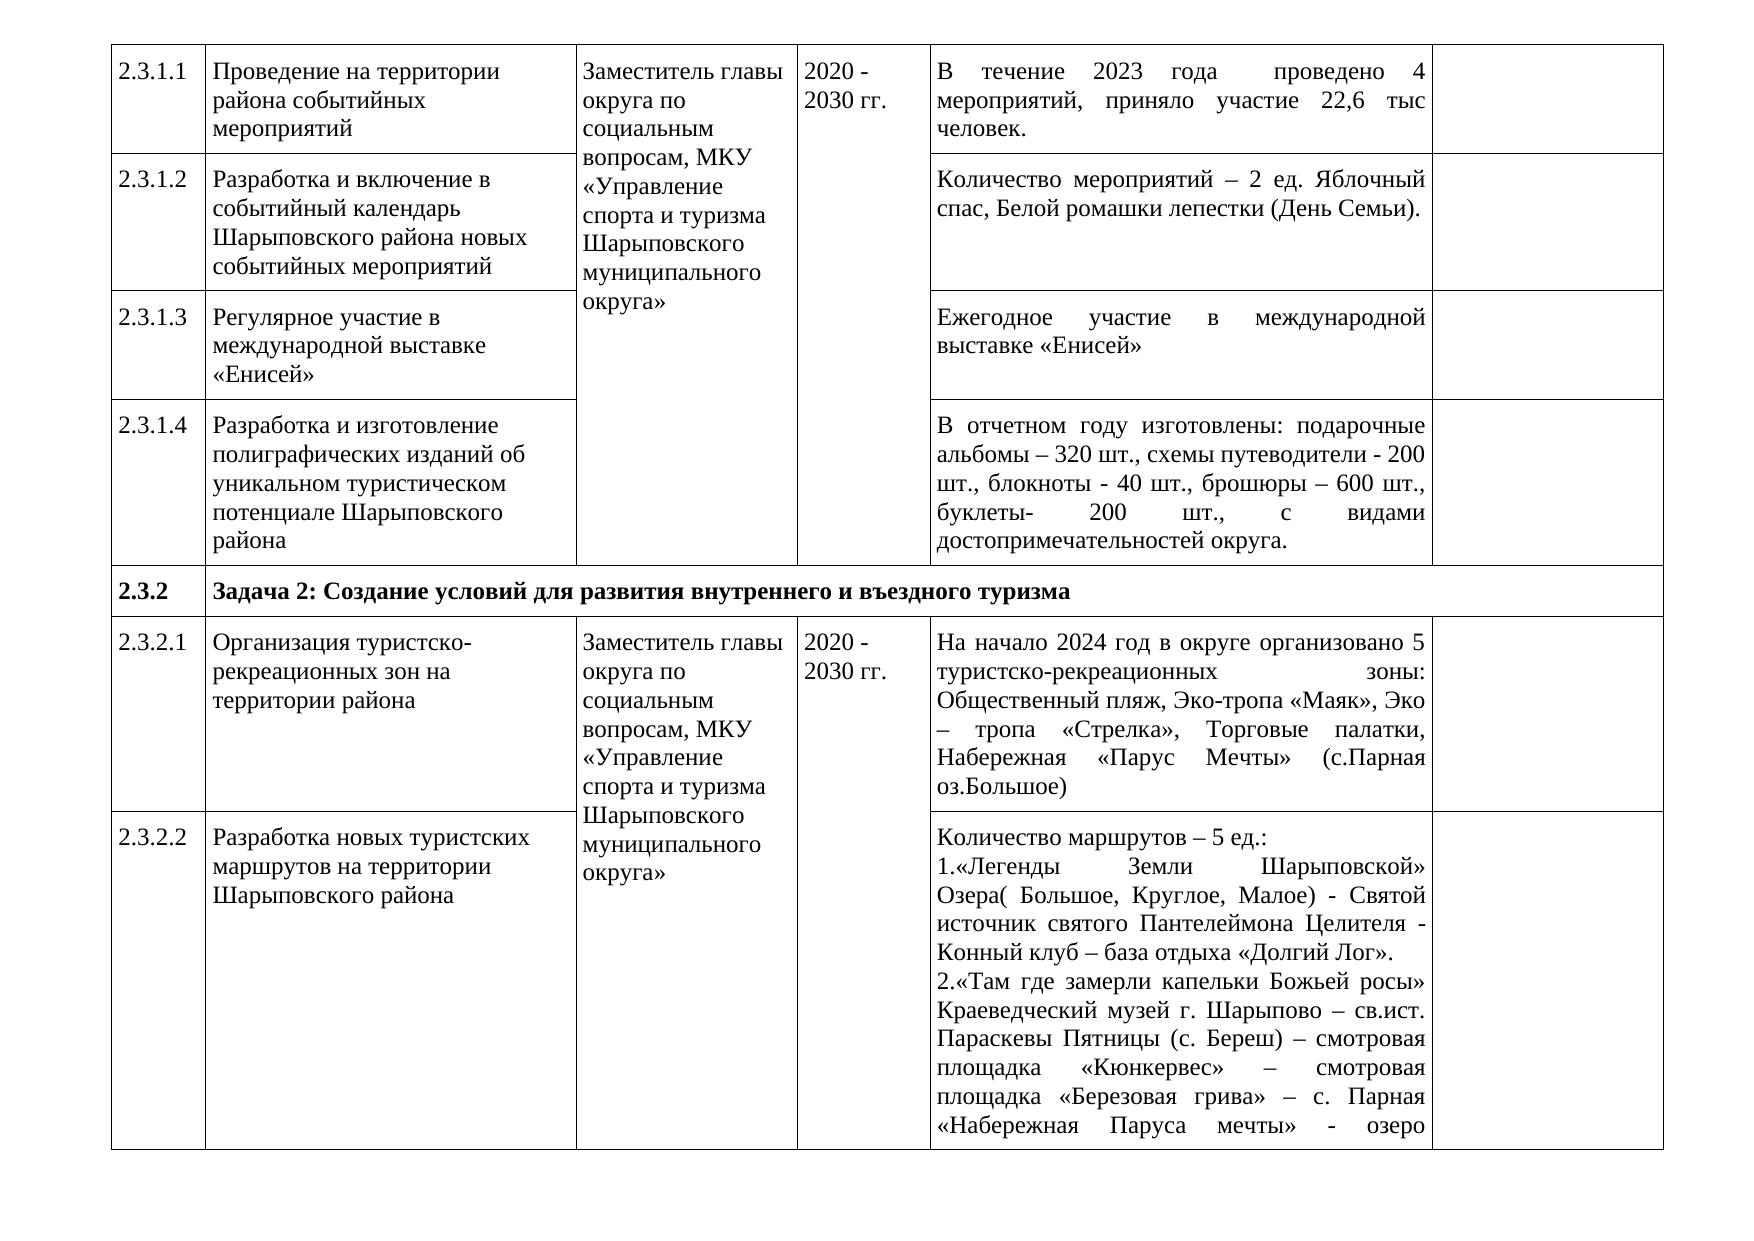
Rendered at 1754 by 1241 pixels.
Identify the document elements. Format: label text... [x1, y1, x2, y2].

table_cell 2.3.2.2 [112, 812, 205, 1149]
table_cell 2.3.2.1 [112, 617, 205, 811]
table_cell Заместитель главы округа по социальным вопросам, МКУ «Управление спорта и туризма Шарыповского муниципального округа» [577, 45, 797, 565]
table_cell [1433, 45, 1663, 153]
table_cell 2020 - 2030 гг. [798, 45, 930, 565]
table_cell Ежегодное участие в международной выставке «Енисей» [931, 291, 1432, 399]
table_cell 2020 - 2030 гг. [798, 617, 930, 1149]
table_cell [931, 812, 1432, 1149]
table_cell Задача 2: Создание условий для развития внутреннего и въездного туризма [206, 566, 1663, 616]
table_cell [1433, 400, 1663, 565]
table_cell 2.3.1.4 [112, 400, 205, 565]
table_cell Заместитель главы округа по социальным вопросам, МКУ «Управление спорта и туризма Шарыповского муниципального округа» [577, 617, 797, 1149]
table_cell В течение 2023 года проведено 4 мероприятий, приняло участие 22,6 тыс человек. [931, 45, 1432, 153]
table_cell Разработка и включение в событийный календарь Шарыповского района новых событийных мероприятий [206, 154, 576, 290]
table_cell Проведение на территории района событийных мероприятий [206, 45, 576, 153]
table_cell 2.3.1.3 [112, 291, 205, 399]
table_cell Разработка и изготовление полиграфических изданий об уникальном туристическом потенциале Шарыповского района [206, 400, 576, 565]
table_cell Количество мероприятий – 2 ед. Яблочный спас, Белой ромашки лепестки (День Семьи). [931, 154, 1432, 290]
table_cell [206, 812, 576, 1149]
table_cell 2.3.1.2 [112, 154, 205, 290]
table_cell 2.3.2 [112, 566, 205, 616]
table_cell На начало 2024 год в округе организовано 5 туристско-рекреационных зоны: Общественный пляж, Эко-тропа «Маяк», Эко – тропа «Стрелка», Торговые палатки, Набережная «Парус Мечты» (с.Парная оз.Большое) [931, 617, 1432, 811]
table_cell [1433, 154, 1663, 290]
table_cell [1433, 291, 1663, 399]
table_cell Регулярное участие в международной выставке «Енисей» [206, 291, 576, 399]
table_cell [1433, 617, 1663, 811]
table_cell 2.3.1.1 [112, 45, 205, 153]
table_cell [1433, 812, 1663, 1149]
table_cell Организация туристско-рекреационных зон на территории района [206, 617, 576, 811]
table_cell В отчетном году изготовлены: подарочные альбомы – 320 шт., схемы путеводители - 200 шт., блокноты - 40 шт., брошюры – 600 шт., буклеты- 200 шт., с видами достопримечательностей округа. [931, 400, 1432, 565]
